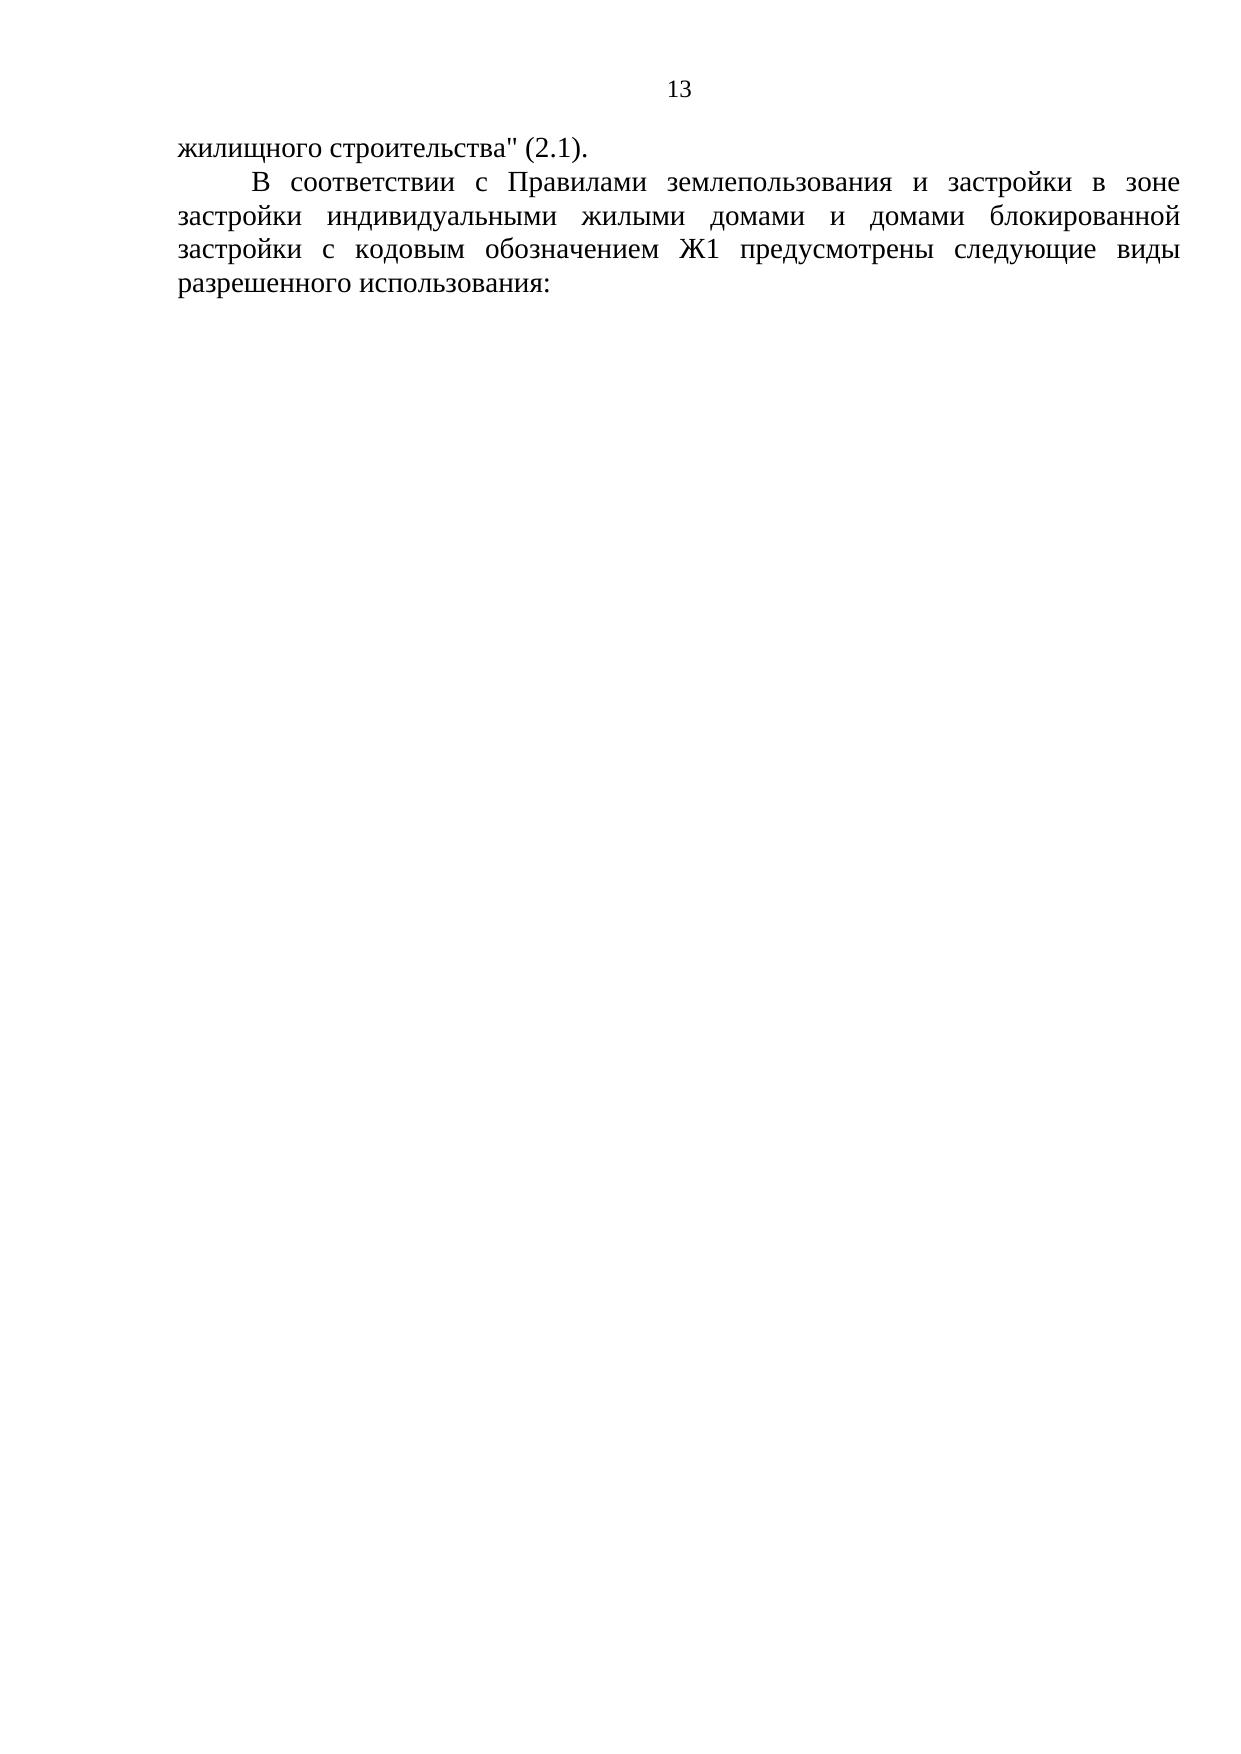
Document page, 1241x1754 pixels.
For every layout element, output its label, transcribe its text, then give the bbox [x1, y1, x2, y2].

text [177, 131, 1181, 164]
text В соответствии с Правилами землепользования и застройки в зоне застройки индивидуальными жилыми домами и домами блокированной застройки с кодовым обозначением Ж1 предусмотрены следующие виды разрешенного использования: [177, 164, 1181, 298]
